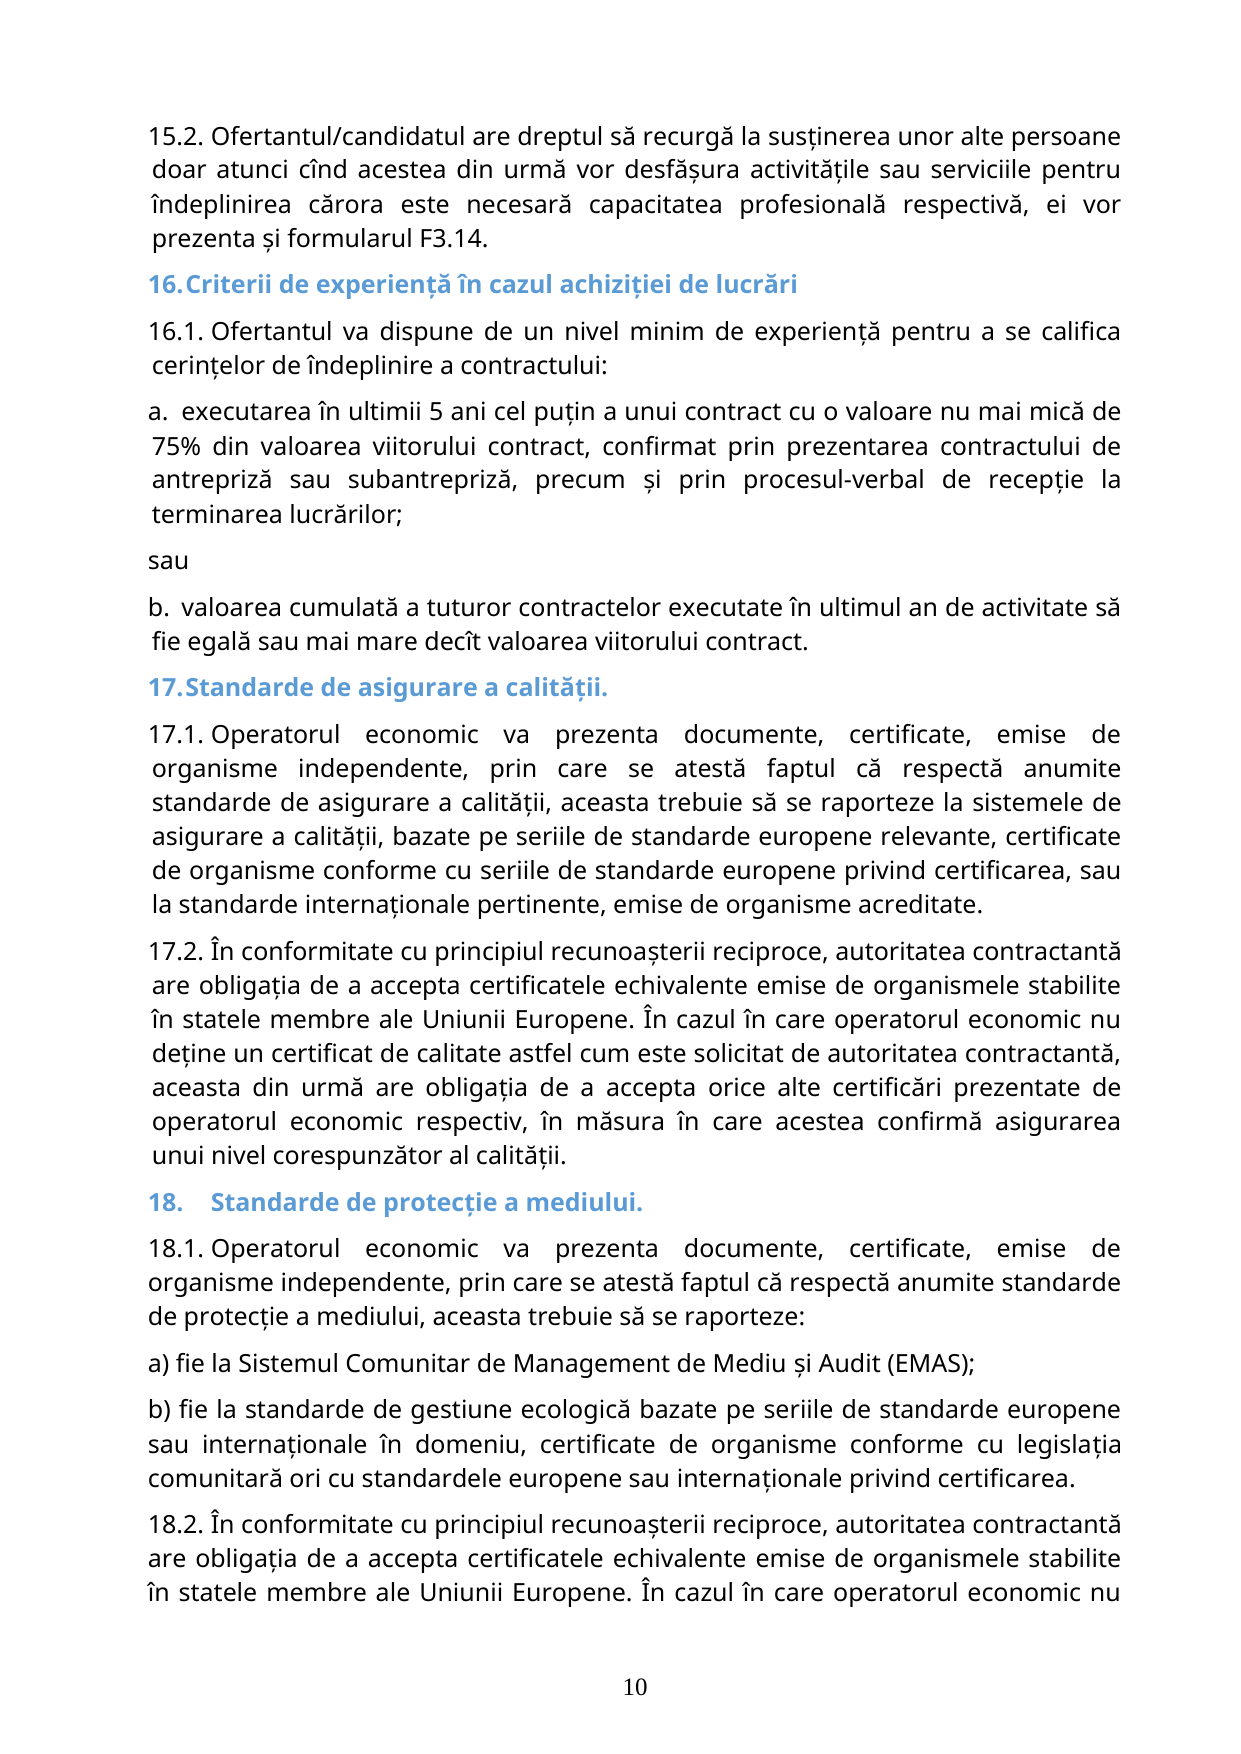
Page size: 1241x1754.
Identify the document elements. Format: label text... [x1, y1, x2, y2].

list În conformitate cu principiul recunoaşterii reciproce, autoritatea contractantă are obligaţia de a accepta certificatele echivalente emise de organismele stabilite în statele membre ale Uniunii Europene. În cazul în care operatorul economic nu deţine un certificat de calitate astfel cum este solicitat de autoritatea contractantă, aceasta din urmă are obligaţia de a accepta orice alte certificări prezentate de operatorul economic respectiv, în măsura în care acestea confirmă asigurarea unui nivel corespunzător al calităţii. [148, 933, 1122, 1172]
text b) fie la standarde de gestiune ecologică bazate pe seriile de standarde europene sau internaţionale în domeniu, certificate de organisme conforme cu legislaţia comunitară ori cu standardele europene sau internaţionale privind certificarea. [148, 1392, 1122, 1494]
list Operatorul economic va prezenta documente, certificate, emise de organisme independente, prin care se atestă faptul că respectă anumite standarde de asigurare a calităţii, aceasta trebuie să se raporteze la sistemele de asigurare a calităţii, bazate pe seriile de standarde europene relevante, certificate de organisme conforme cu seriile de standarde europene privind certificarea, sau la standarde internaționale pertinente, emise de organisme acreditate. [148, 717, 1122, 921]
list Ofertantul/candidatul are dreptul să recurgă la susținerea unor alte persoane doar atunci cînd acestea din urmă vor desfășura activitățile sau serviciile pentru îndeplinirea cărora este necesară capacitatea profesională respectivă, ei vor prezenta și formularul F3.14. [148, 118, 1122, 254]
list Operatorul economic va prezenta documente, certificate, emise de organisme independente, prin care se atestă faptul că respectă anumite standarde de protecţie a mediului, aceasta trebuie să se raporteze: [148, 1231, 1122, 1333]
list Ofertantul va dispune de un nivel minim de experienţă pentru a se califica cerinţelor de îndeplinire a contractului: [148, 313, 1122, 382]
list executarea în ultimii 5 ani cel puţin a unui contract cu o valoare nu mai mică de 75% din valoarea viitorului contract, confirmat prin prezentarea contractului de antrepriză sau subantrepriză, precum şi prin procesul-verbal de recepţie la terminarea lucrărilor; [148, 394, 1122, 530]
subtitle Standarde de asigurare a calităţii. [148, 670, 1122, 704]
subtitle Standarde de protecție a mediului. [148, 1184, 1122, 1218]
text a) fie la Sistemul Comunitar de Management de Mediu şi Audit (EMAS); [148, 1346, 1122, 1380]
subtitle Criterii de experienţă în cazul achiziției de lucrări [148, 267, 1122, 301]
list sau [148, 543, 1122, 577]
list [148, 1507, 1122, 1609]
list valoarea cumulată a tuturor contractelor executate în ultimul an de activitate să fie egală sau mai mare decît valoarea viitorului contract. [148, 589, 1122, 657]
